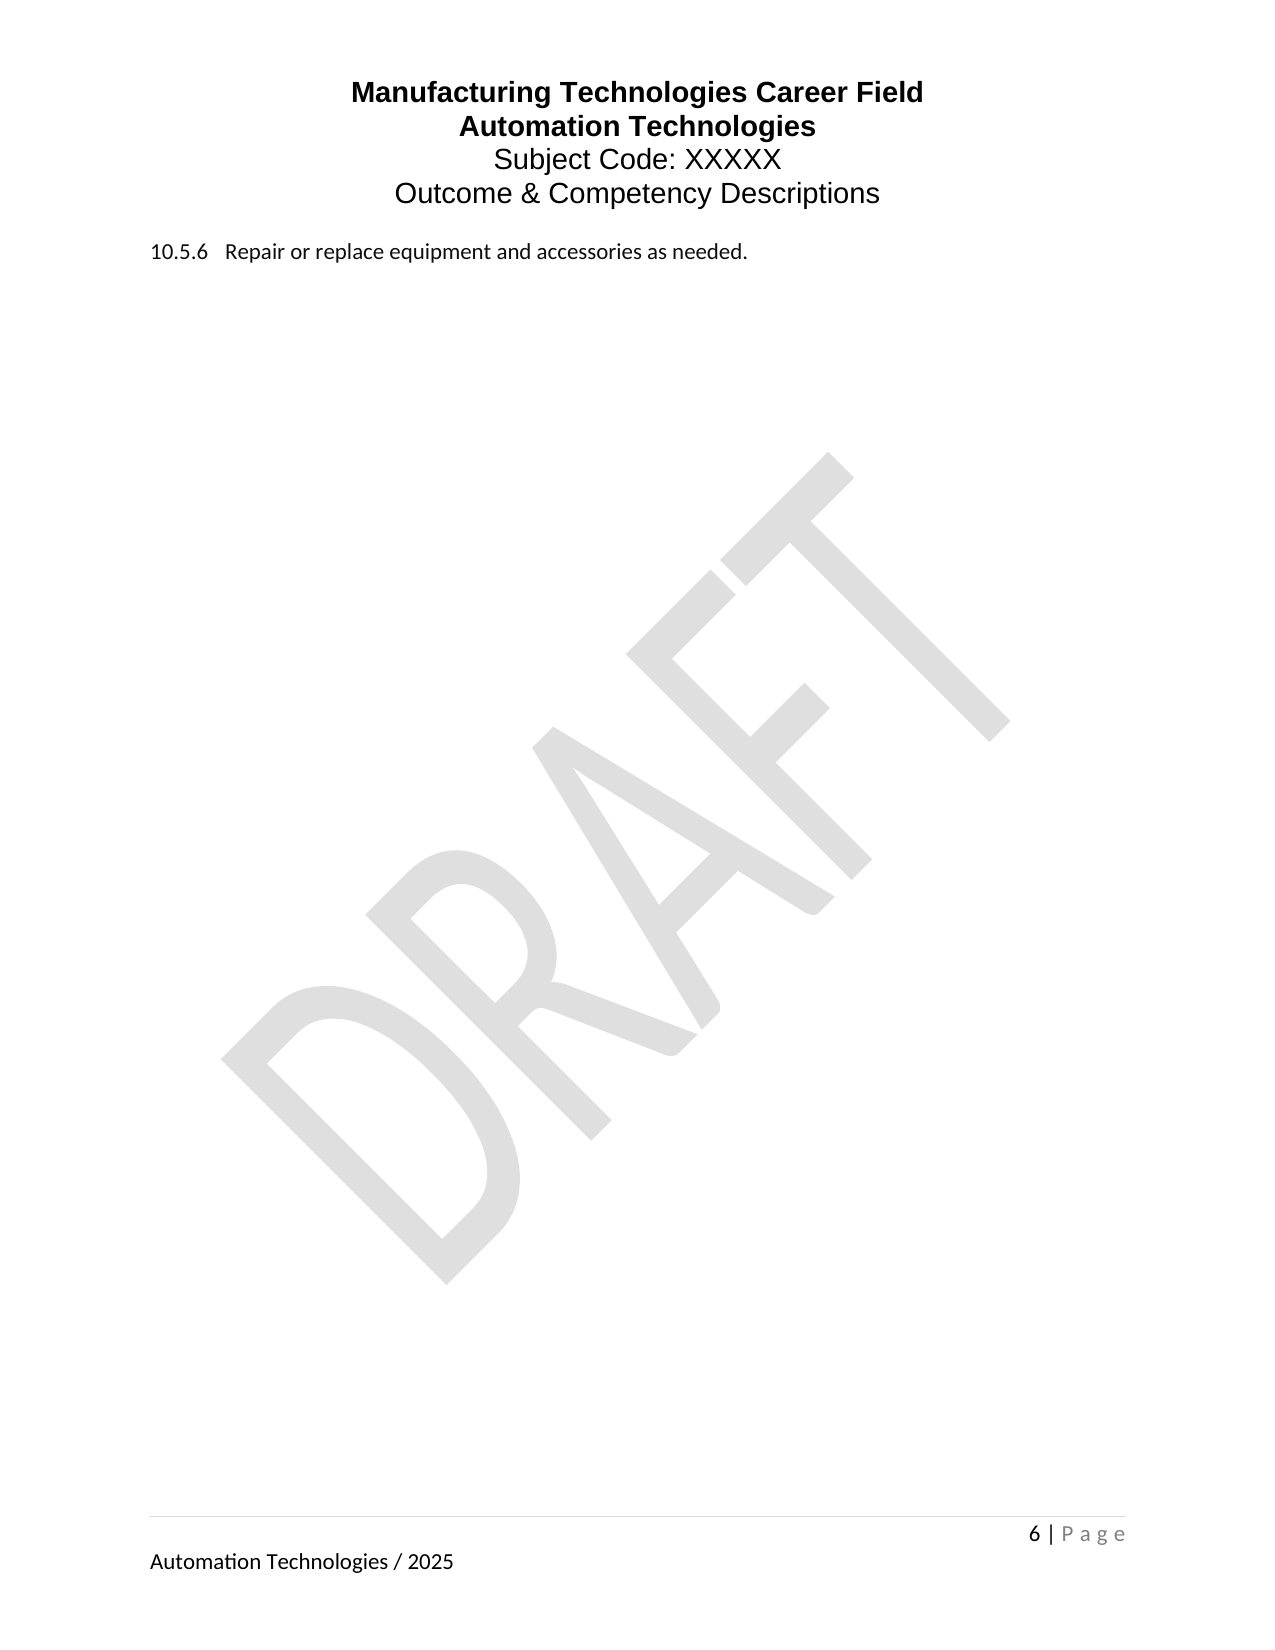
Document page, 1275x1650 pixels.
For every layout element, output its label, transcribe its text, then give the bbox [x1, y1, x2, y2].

text 10.5.6 Repair or replace equipment and accessories as needed. [150, 237, 1125, 265]
